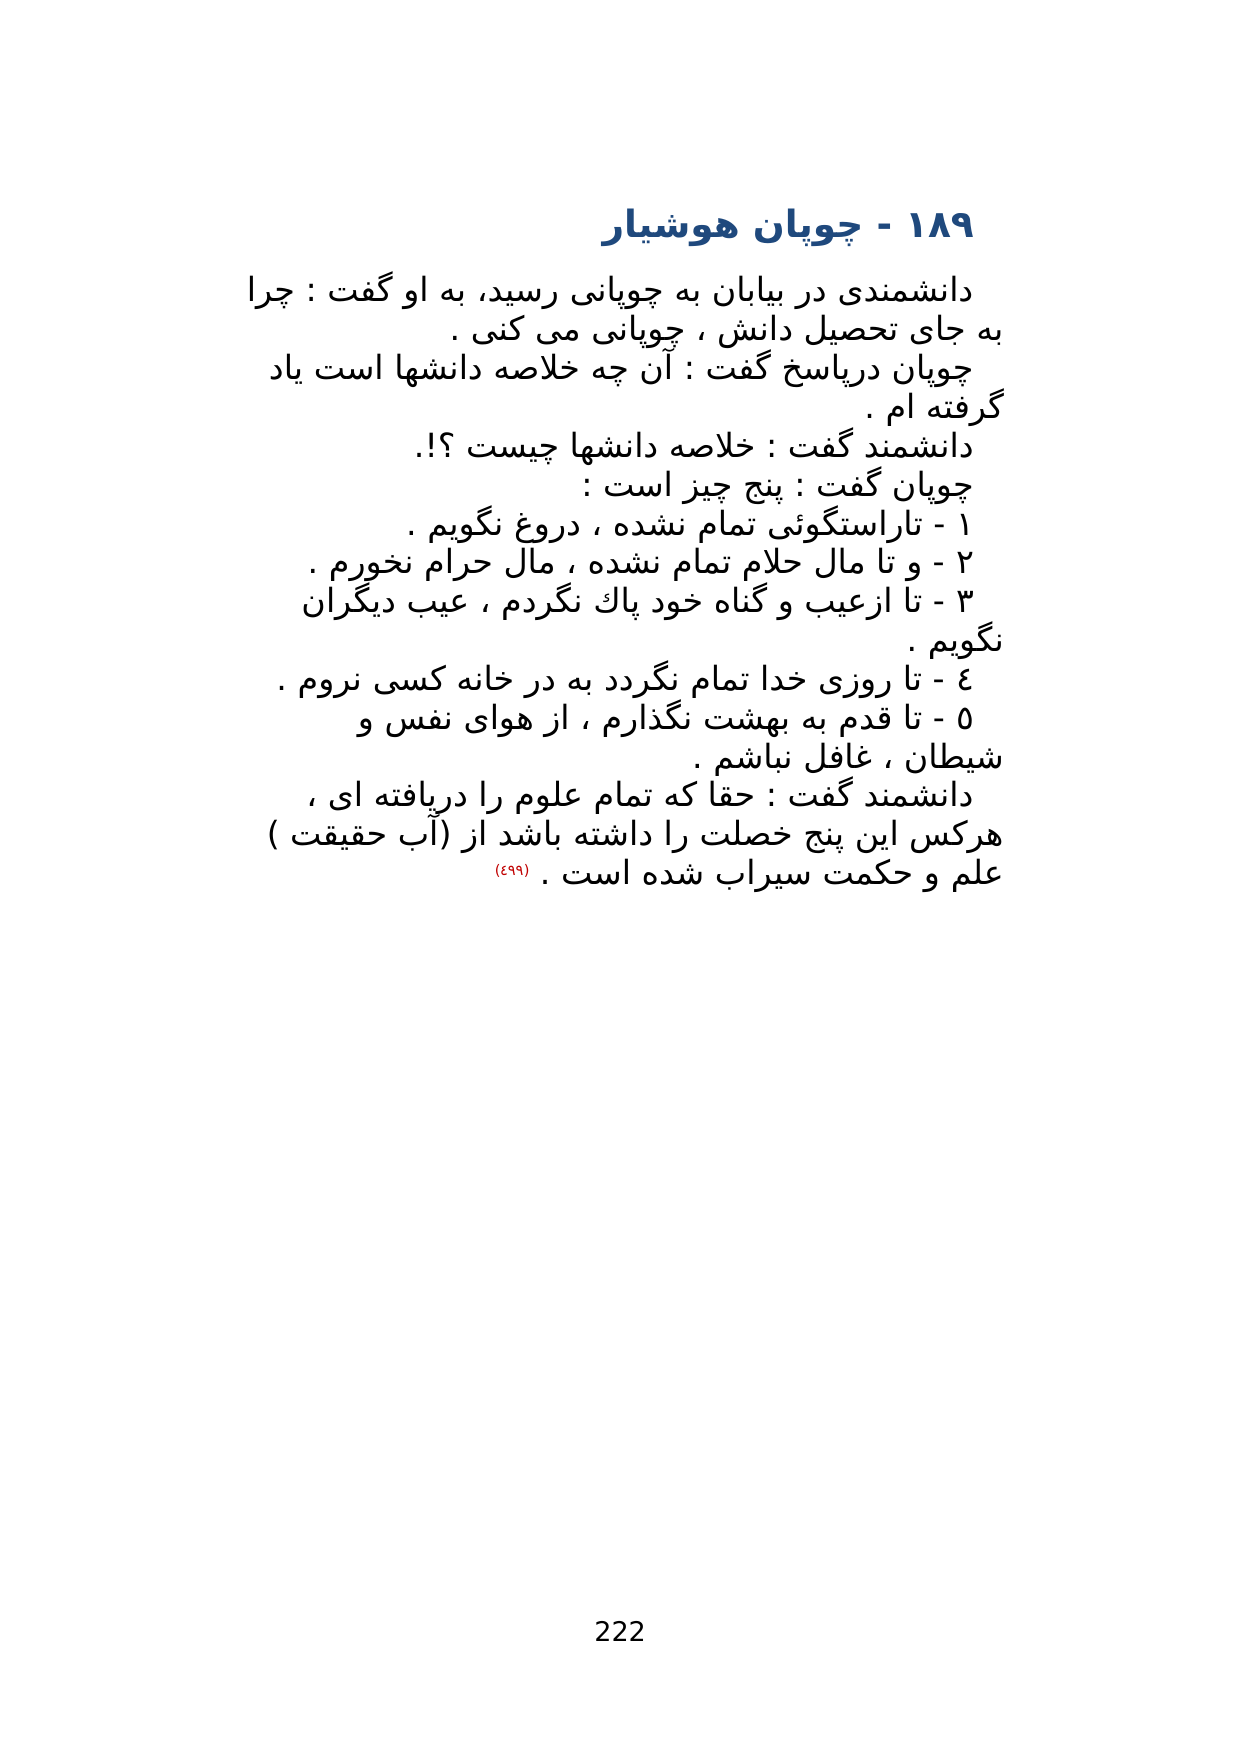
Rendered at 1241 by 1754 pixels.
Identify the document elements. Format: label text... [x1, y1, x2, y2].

text ٥ - تا قدم به بهشت نگذارم ، از هواى نفس و شيطان ، غافل نباشم . [236, 698, 1004, 776]
text چوپان گفت : پنج چيز است : [236, 465, 1004, 504]
subtitle ١٨٩ - چوپان هوشيار [236, 202, 1004, 246]
text ٤ - تا روزى خدا تمام نگردد به در خانه كسى نروم . [236, 659, 1004, 698]
text دانشمندى در بيابان به چوپانى رسيد، به او گفت : چرا به جاى تحصيل دانش ، چوپانى مى كنى . [236, 271, 1004, 348]
text چوپان درپاسخ گفت : آن چه خلاصه دانشها است ياد گرفته ام . [236, 348, 1004, 426]
text ٣ - تا ازعيب و گناه خود پاك نگردم ، عيب ديگران نگويم . [236, 582, 1004, 659]
text ١ - تاراستگوئى تمام نشده ، دروغ نگويم . [236, 504, 1004, 543]
text ٢ - و تا مال حلام تمام نشده ، مال حرام نخورم . [236, 543, 1004, 582]
text دانشمند گفت : خلاصه دانشها چيست ؟!. [236, 426, 1004, 465]
text دانشمند گفت : حقا كه تمام علوم را دريافته اى ، هركس اين پنج خصلت را داشته باشد از (آب حقيقت ) علم و حكمت سيراب شده است . (٤٩٩) [236, 776, 1004, 892]
